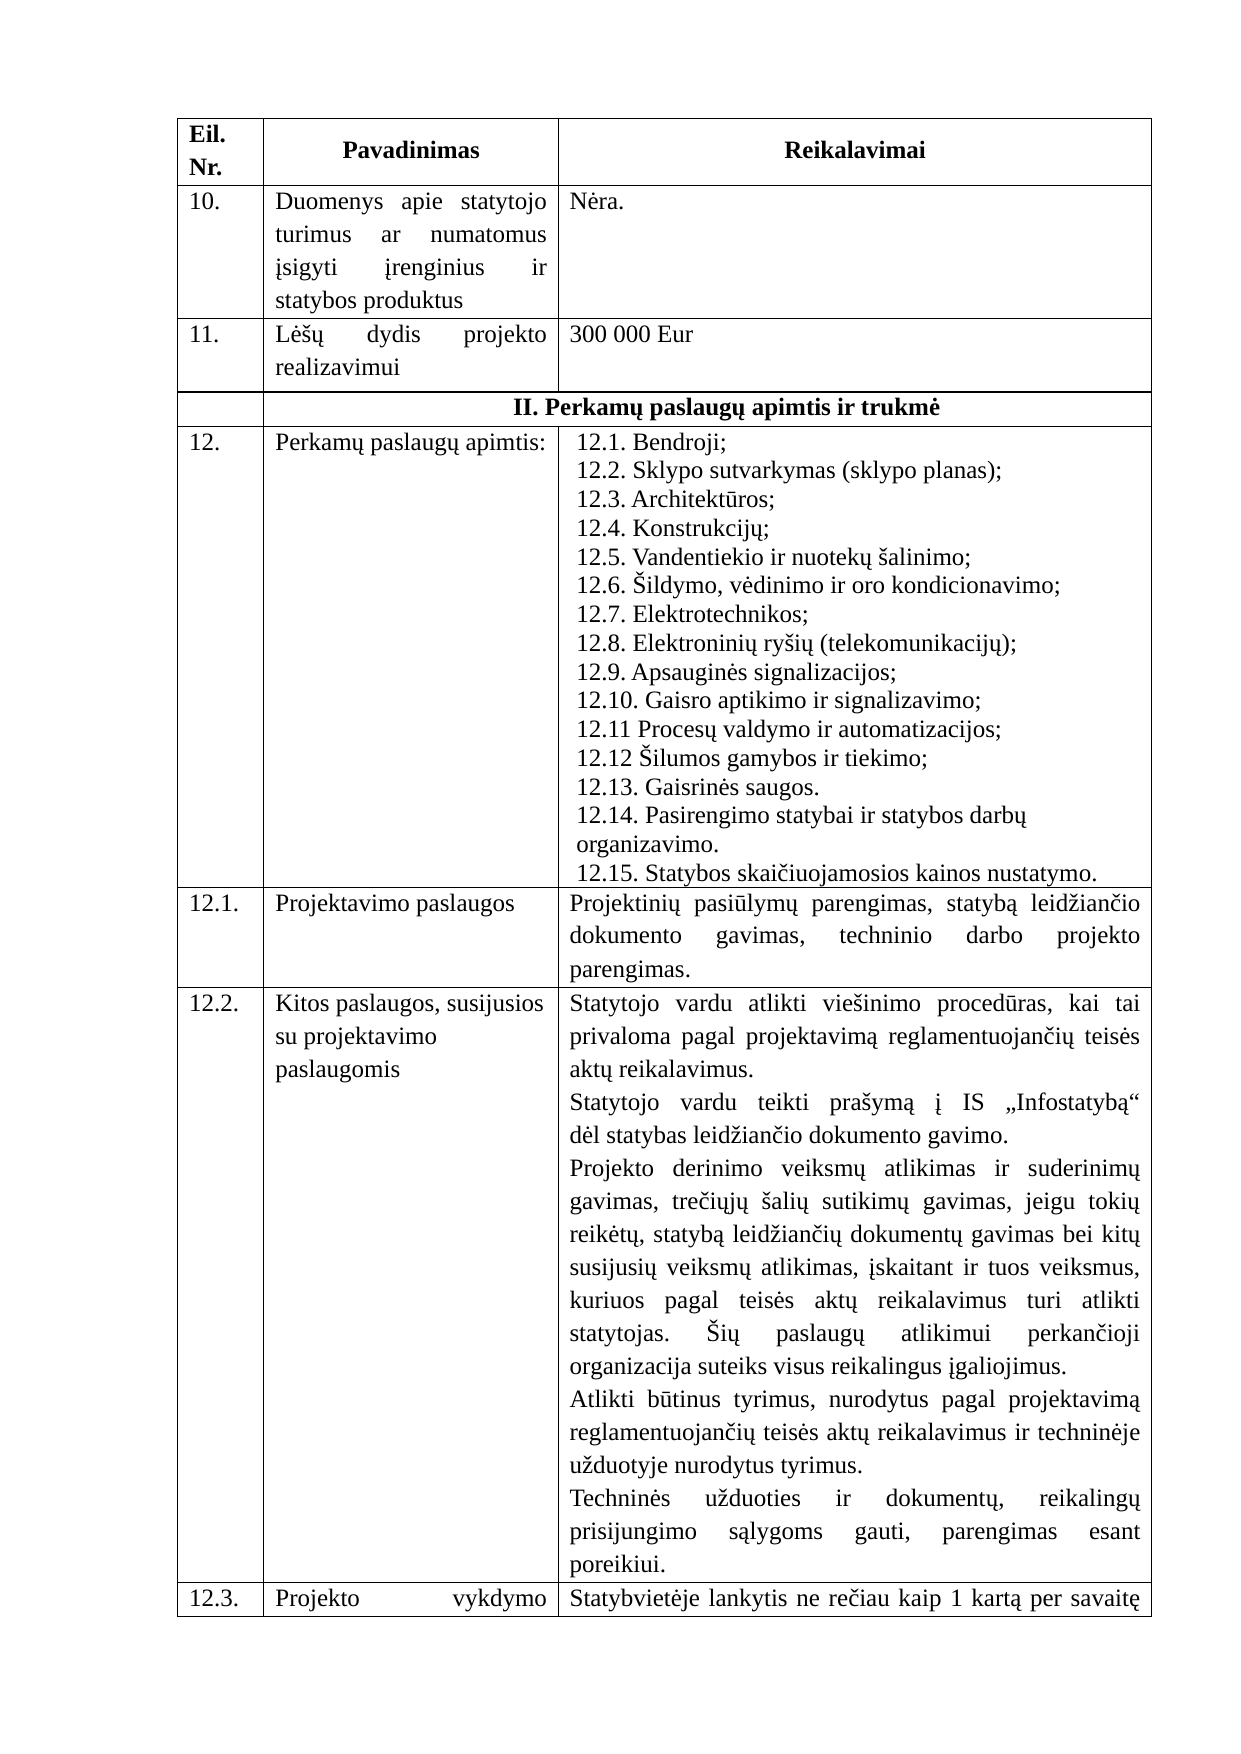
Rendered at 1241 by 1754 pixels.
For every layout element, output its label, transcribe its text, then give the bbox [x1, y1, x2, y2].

table_cell 300 000 Eur [559, 319, 1151, 391]
table_cell 11. [178, 319, 263, 391]
table_header Reikalavimai [559, 119, 1151, 185]
table_cell Statytojo vardu atlikti viešinimo procedūras, kai tai privaloma pagal projektavimą reglamentuojančių teisės aktų reikalavimus. Statytojo vardu teikti prašymą į IS „Infostatybą“ dėl statybas leidžiančio dokumento gavimo. Projekto derinimo veiksmų atlikimas ir suderinimų gavimas, trečiųjų šalių sutikimų gavimas, jeigu tokių reikėtų, statybą leidžiančių dokumentų gavimas bei kitų susijusių veiksmų atlikimas, įskaitant ir tuos veiksmus, kuriuos pagal teisės aktų reikalavimus turi atlikti statytojas. Šių paslaugų atlikimui perkančioji organizacija suteiks visus reikalingus įgaliojimus. Atlikti būtinus tyrimus, nurodytus pagal projektavimą reglamentuojančių teisės aktų reikalavimus ir techninėje užduotyje nurodytus tyrimus. Techninės užduoties ir dokumentų, reikalingų prisijungimo sąlygoms gauti, parengimas esant poreikiui. [559, 988, 1151, 1582]
table_cell 12.1. Bendroji; 12.2. Sklypo sutvarkymas (sklypo planas); 12.3. Architektūros; 12.4. Konstrukcijų; 12.5. Vandentiekio ir nuotekų šalinimo; 12.6. Šildymo, vėdinimo ir oro kondicionavimo; 12.7. Elektrotechnikos; 12.8. Elektroninių ryšių (telekomunikacijų); 12.9. Apsauginės signalizacijos; 12.10. Gaisro aptikimo ir signalizavimo; 12.11 Procesų valdymo ir automatizacijos; 12.12 Šilumos gamybos ir tiekimo; 12.13. Gaisrinės saugos. 12.14. Pasirengimo statybai ir statybos darbų organizavimo. 12.15. Statybos skaičiuojamosios kainos nustatymo. [559, 427, 1151, 887]
table_header Eil. Nr. [178, 119, 263, 185]
table_cell 12.3. [178, 1583, 263, 1616]
table_cell Perkamų paslaugų apimtis: [264, 427, 558, 887]
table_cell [559, 1583, 1151, 1616]
table_cell Projektinių pasiūlymų parengimas, statybą leidžiančio dokumento gavimas, techninio darbo projekto parengimas. [559, 888, 1151, 987]
table_cell 12.2. [178, 988, 263, 1582]
table_cell 12. [178, 427, 263, 887]
table_cell 10. [178, 186, 263, 318]
table_cell 12.1. [178, 888, 263, 987]
table_cell Kitos paslaugos, susijusios su projektavimo paslaugomis [264, 988, 558, 1582]
table_cell Lėšų dydis projekto realizavimui [264, 319, 558, 391]
table_cell II. Perkamų paslaugų apimtis ir trukmė [264, 393, 1151, 426]
table_cell Nėra. [559, 186, 1151, 318]
table_cell Projekto vykdymo priežiūra [264, 1583, 558, 1616]
table_header Pavadinimas [264, 119, 558, 185]
table_cell Projektavimo paslaugos [264, 888, 558, 987]
table_cell [178, 393, 263, 426]
table_cell Duomenys apie statytojo turimus ar numatomus įsigyti įrenginius ir statybos produktus [264, 186, 558, 318]
